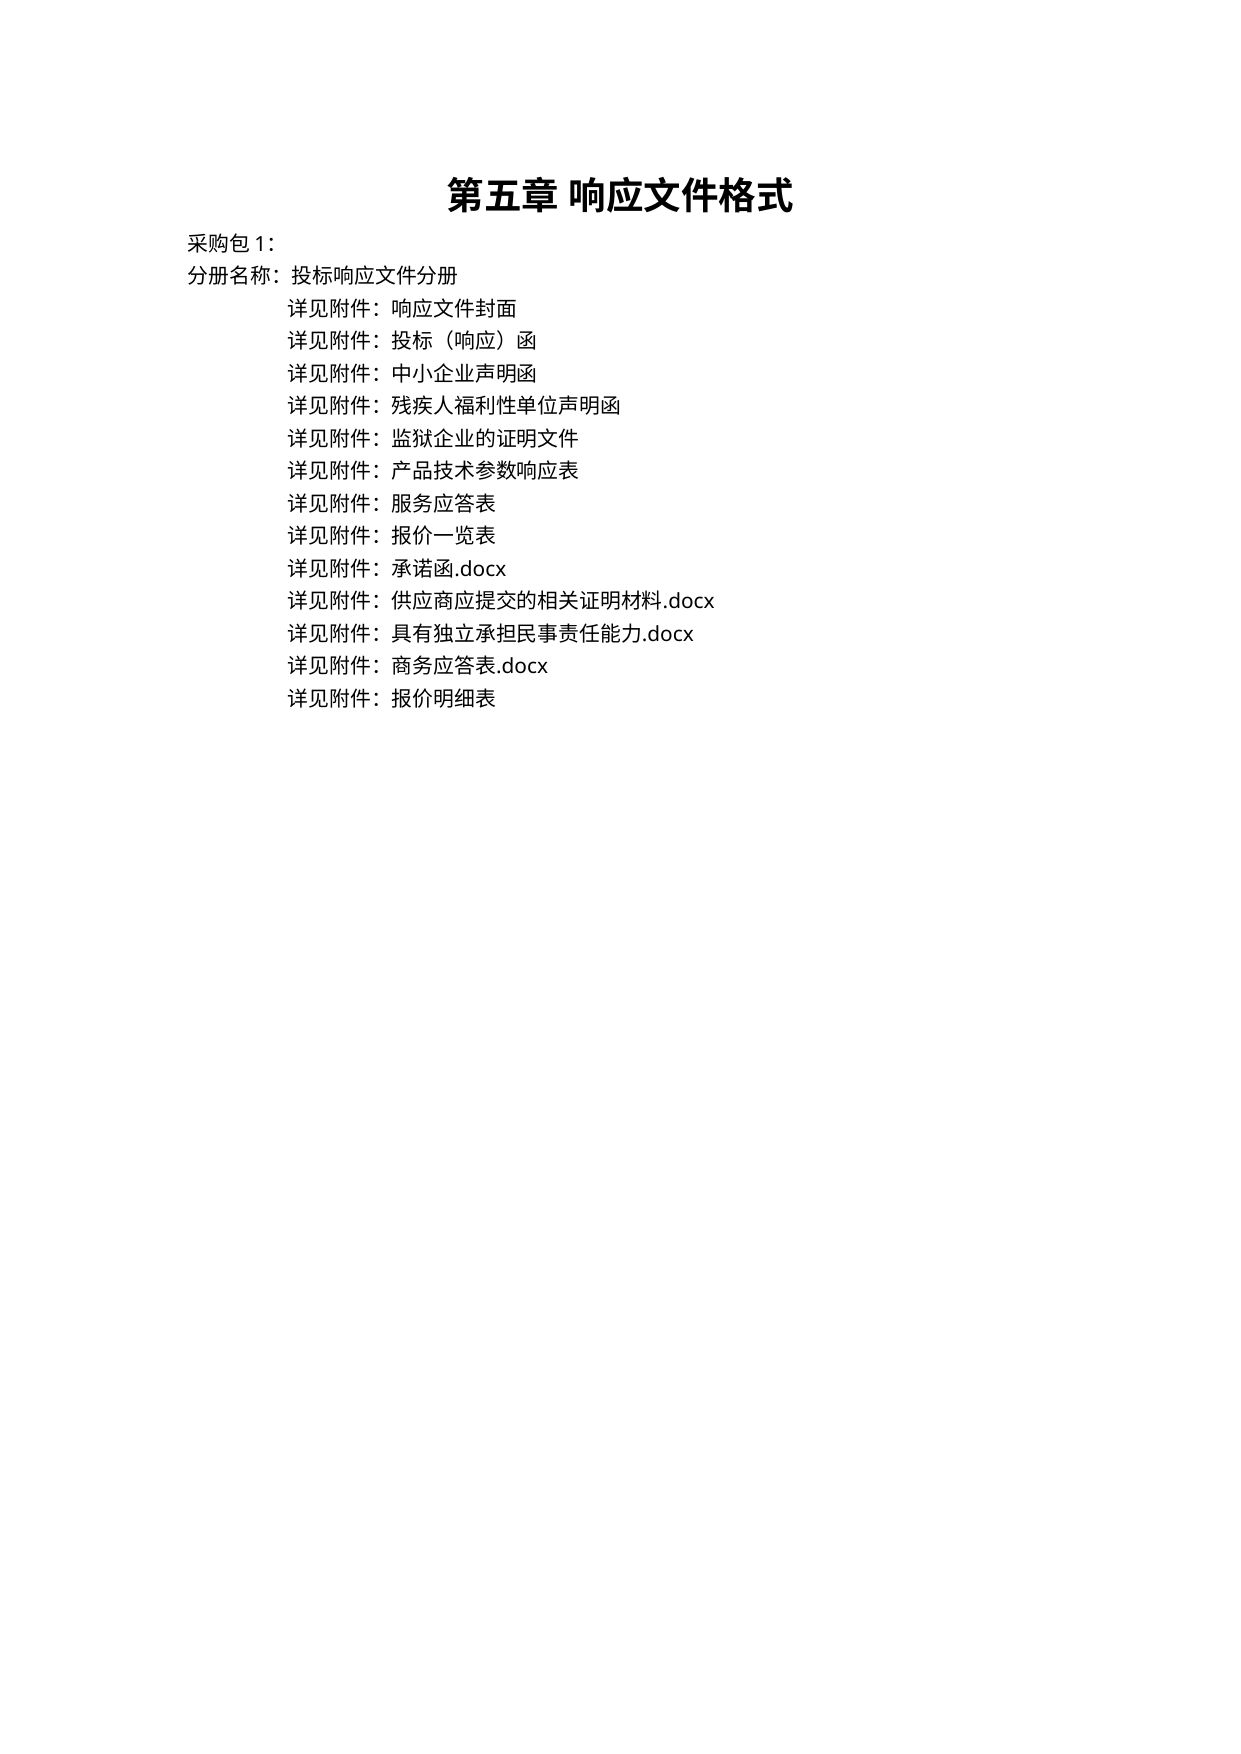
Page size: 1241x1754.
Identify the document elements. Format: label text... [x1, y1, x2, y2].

text 第五章 响应文件格式 [187, 162, 1053, 227]
text 分册名称：投标响应文件分册 [187, 259, 1053, 292]
text 详见附件：报价明细表 [187, 682, 1053, 714]
text 详见附件：残疾人福利性单位声明函 [187, 389, 1053, 422]
text 采购包1： [187, 227, 1053, 259]
text 详见附件：报价一览表 [187, 519, 1053, 552]
text 详见附件：响应文件封面 [187, 292, 1053, 324]
text 详见附件：中小企业声明函 [187, 357, 1053, 389]
text 详见附件：具有独立承担民事责任能力.docx [187, 617, 1053, 649]
text 详见附件：供应商应提交的相关证明材料.docx [187, 584, 1053, 617]
text 详见附件：监狱企业的证明文件 [187, 422, 1053, 454]
text 详见附件：承诺函.docx [187, 552, 1053, 584]
text 详见附件：产品技术参数响应表 [187, 454, 1053, 487]
text 详见附件：投标（响应）函 [187, 324, 1053, 357]
text 详见附件：服务应答表 [187, 487, 1053, 519]
text 详见附件：商务应答表.docx [187, 649, 1053, 682]
